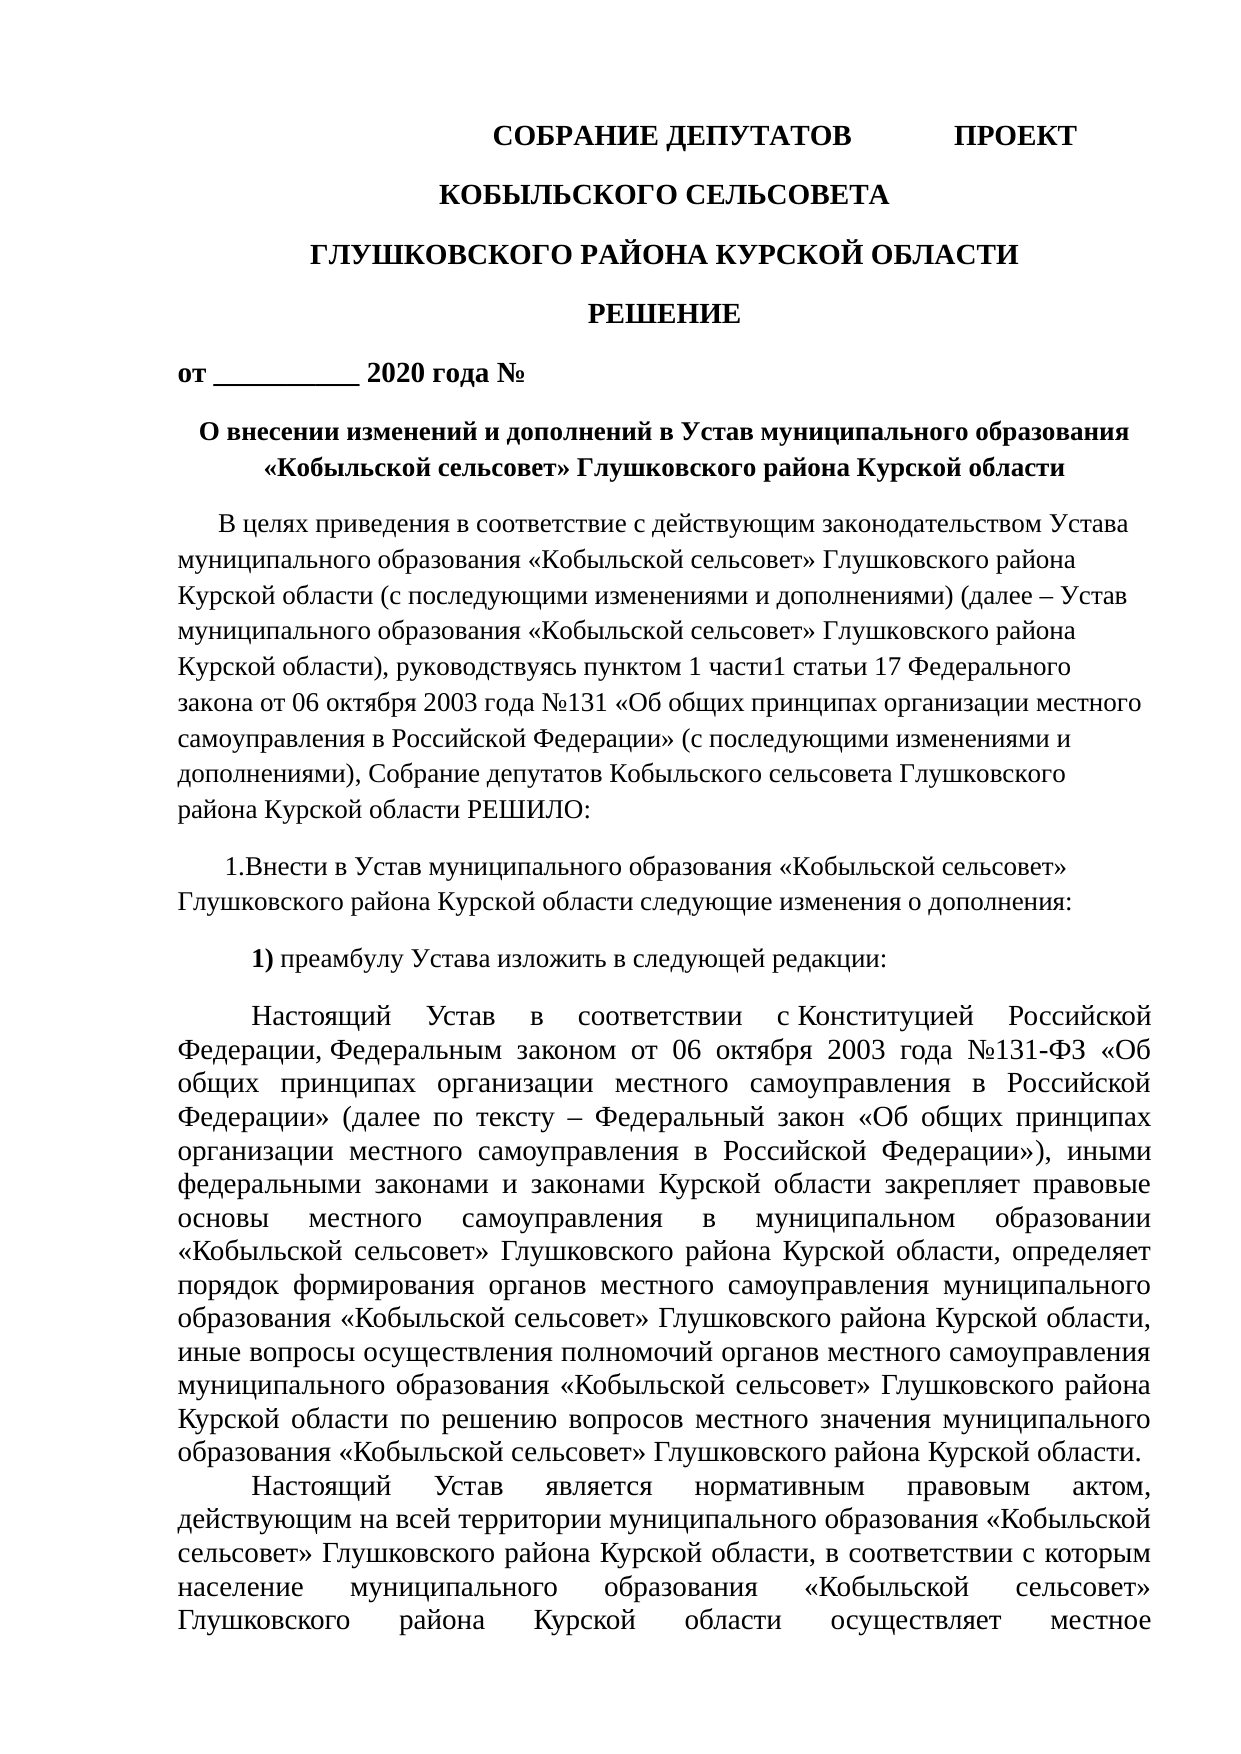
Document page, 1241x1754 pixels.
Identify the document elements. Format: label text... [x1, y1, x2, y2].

text В целях приведения в соответствие с действующим законодательством Устава муниципального образования «Кобыльской сельсовет» Глушковского района Курской области (с последующими изменениями и дополнениями) (далее – Устав муниципального образования «Кобыльской сельсовет» Глушковского района Курской области), руководствуясь пунктом 1 части1 статьи 17 Федерального закона от 06 октября 2003 года №131 «Об общих принципах организации местного самоуправления в Российской Федерации» (с последующими изменениями и дополнениями), Собрание депутатов Кобыльского сельсовета Глушковского района Курской области РЕШИЛО: [177, 507, 1152, 824]
text 1) преамбулу Устава изложить в следующей редакции: [177, 942, 1152, 973]
text 1.Внести в Устав муниципального образования «Кобыльской сельсовет» Глушковского района Курской области следующие изменения о дополнения: [177, 850, 1152, 917]
text ГЛУШКОВСКОГО РАЙОНА КУРСКОЙ ОБЛАСТИ [177, 237, 1152, 270]
text РЕШЕНИЕ [177, 296, 1152, 330]
text СОБРАНИЕ ДЕПУТАТОВ ПРОЕКТ [177, 118, 1152, 152]
text Настоящий Устав в соответствии с Конституцией Российской Федерации, Федеральным законом от 06 октября 2003 года №131-ФЗ «Об общих принципах организации местного самоуправления в Российской Федерации» (далее по тексту – Федеральный закон «Об общих принципах организации местного самоуправления в Российской Федерации»), иными федеральными законами и законами Курской области закрепляет правовые основы местного самоуправления в муниципальном образовании «Кобыльской сельсовет» Глушковского района Курской области, определяет порядок формирования органов местного самоуправления муниципального образования «Кобыльской сельсовет» Глушковского района Курской области, иные вопросы осуществления полномочий органов местного самоуправления муниципального образования «Кобыльской сельсовет» Глушковского района Курской области по решению вопросов местного значения муниципального образования «Кобыльской сельсовет» Глушковского района Курской области. [177, 998, 1152, 1468]
text КОБЫЛЬСКОГО СЕЛЬСОВЕТА [177, 177, 1152, 211]
text от __________ 2020 года № [177, 356, 1152, 389]
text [177, 1468, 1152, 1636]
text О внесении изменений и дополнений в Устав муниципального образования «Кобыльской сельсовет» Глушковского района Курской области [177, 415, 1152, 482]
